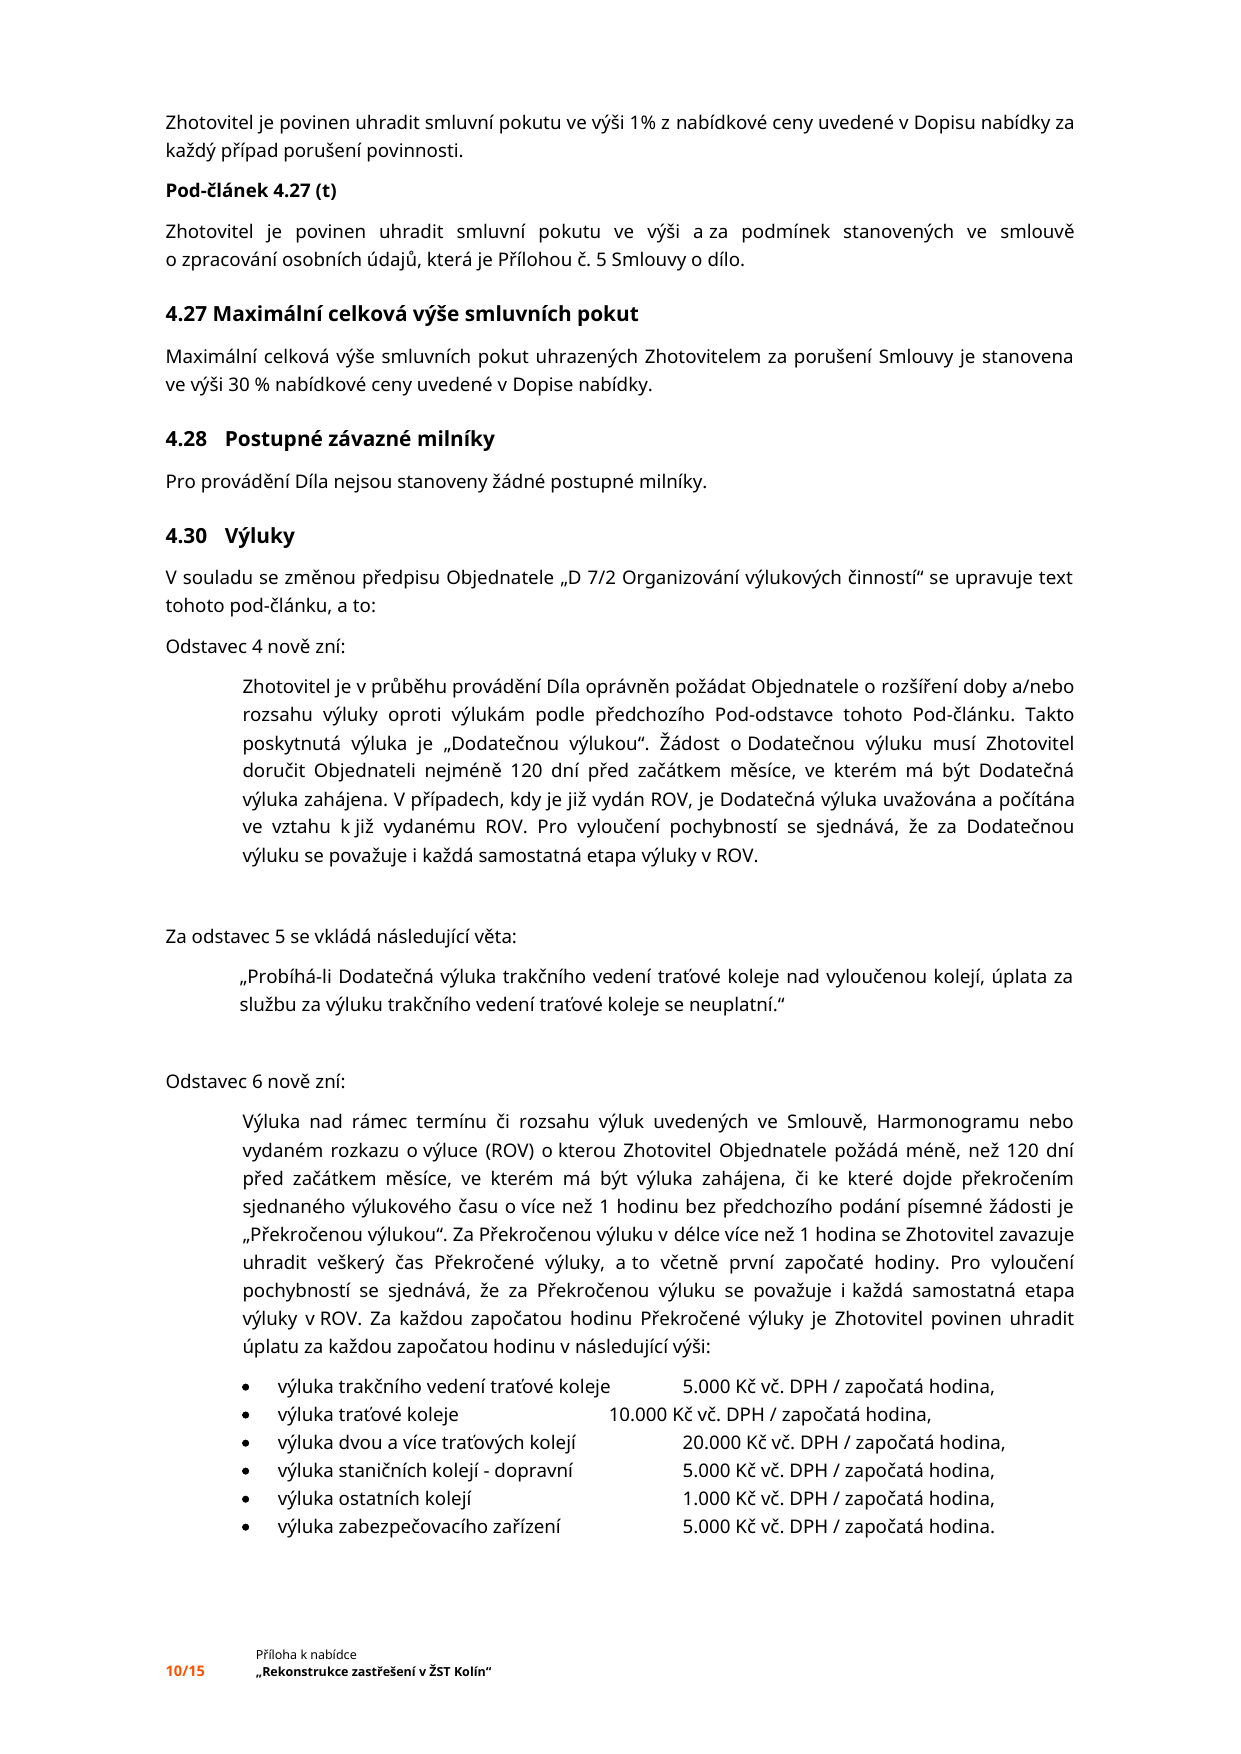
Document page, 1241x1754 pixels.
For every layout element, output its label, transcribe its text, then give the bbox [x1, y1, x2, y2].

text Pod-článek 4.27 (t) [165, 178, 1075, 203]
list „Probíhá-li Dodatečná výluka trakčního vedení traťové koleje nad vyloučenou kolejí, úplata za službu za výluku trakčního vedení traťové koleje se neuplatní.“ [239, 963, 1075, 1017]
text Výluka nad rámec termínu či rozsahu výluk uvedených ve Smlouvě, Harmonogramu nebo vydaném rozkazu o výluce (ROV) o kterou Zhotovitel Objednatele požádá méně, než 120 dní před začátkem měsíce, ve kterém má být výluka zahájena, či ke které dojde překročením sjednaného výlukového času o více než 1 hodinu bez předchozího podání písemné žádosti je „Překročenou výlukou“. Za Překročenou výluku v délce více než 1 hodina se Zhotovitel zavazuje uhradit veškerý čas Překročené výluky, a to včetně první započaté hodiny. Pro vyloučení pochybností se sjednává, že za Překročenou výluku se považuje i každá samostatná etapa výluky v ROV. Za každou započatou hodinu Překročené výluky je Zhotovitel povinen uhradit úplatu za každou započatou hodinu v následující výši: [242, 1109, 1075, 1358]
text výluka ostatních kolejí 1.000 Kč vč. DPH / započatá hodina, [242, 1486, 1075, 1511]
text výluka trakčního vedení traťové koleje 5.000 Kč vč. DPH / započatá hodina, [242, 1373, 1075, 1399]
text Zhotovitel je povinen uhradit smluvní pokutu ve výši 1% z nabídkové ceny uvedené v Dopisu nabídky za každý případ porušení povinnosti. [165, 109, 1075, 163]
text Odstavec 6 nově zní: [165, 1068, 1075, 1094]
text výluka zabezpečovacího zařízení 5.000 Kč vč. DPH / započatá hodina. [242, 1514, 1075, 1539]
text Maximální celková výše smluvních pokut uhrazených Zhotovitelem za porušení Smlouvy je stanovena ve výši 30 % nabídkové ceny uvedené v Dopise nabídky. [165, 343, 1075, 397]
text V souladu se změnou předpisu Objednatele „D 7/2 Organizování výlukových činností“ se upravuje text tohoto pod-článku, a to: [165, 565, 1075, 618]
text Zhotovitel je povinen uhradit smluvní pokutu ve výši a za podmínek stanovených ve smlouvě o zpracování osobních údajů, která je Přílohou č. 5 Smlouvy o dílo. [165, 218, 1075, 272]
text výluka staničních kolejí - dopravní 5.000 Kč vč. DPH / započatá hodina, [242, 1458, 1075, 1483]
text Zhotovitel je v průběhu provádění Díla oprávněn požádat Objednatele o rozšíření doby a/nebo rozsahu výluky oproti výlukám podle předchozího Pod-odstavce tohoto Pod-článku. Takto poskytnutá výluka je „Dodatečnou výlukou“. Žádost o Dodatečnou výluku musí Zhotovitel doručit Objednateli nejméně 120 dní před začátkem měsíce, ve kterém má být Dodatečná výluka zahájena. V případech, kdy je již vydán ROV, je Dodatečná výluka uvažována a počítána ve vztahu k již vydanému ROV. Pro vyloučení pochybností se sjednává, že za Dodatečnou výluku se považuje i každá samostatná etapa výluky v ROV. [242, 674, 1075, 867]
text výluka dvou a více traťových kolejí 20.000 Kč vč. DPH / započatá hodina, [242, 1429, 1075, 1455]
text výluka traťové koleje 10.000 Kč vč. DPH / započatá hodina, [242, 1402, 1075, 1427]
text Pro provádění Díla nejsou stanoveny žádné postupné milníky. [165, 468, 1075, 493]
text 4.27 Maximální celková výše smluvních pokut [165, 299, 1075, 328]
list Za odstavec 5 se vkládá následující věta: [165, 923, 1075, 948]
text Odstavec 4 nově zní: [165, 633, 1075, 659]
text 4.30 Výluky [165, 521, 1075, 549]
text 4.28 Postupné závazné milníky [165, 424, 1075, 453]
